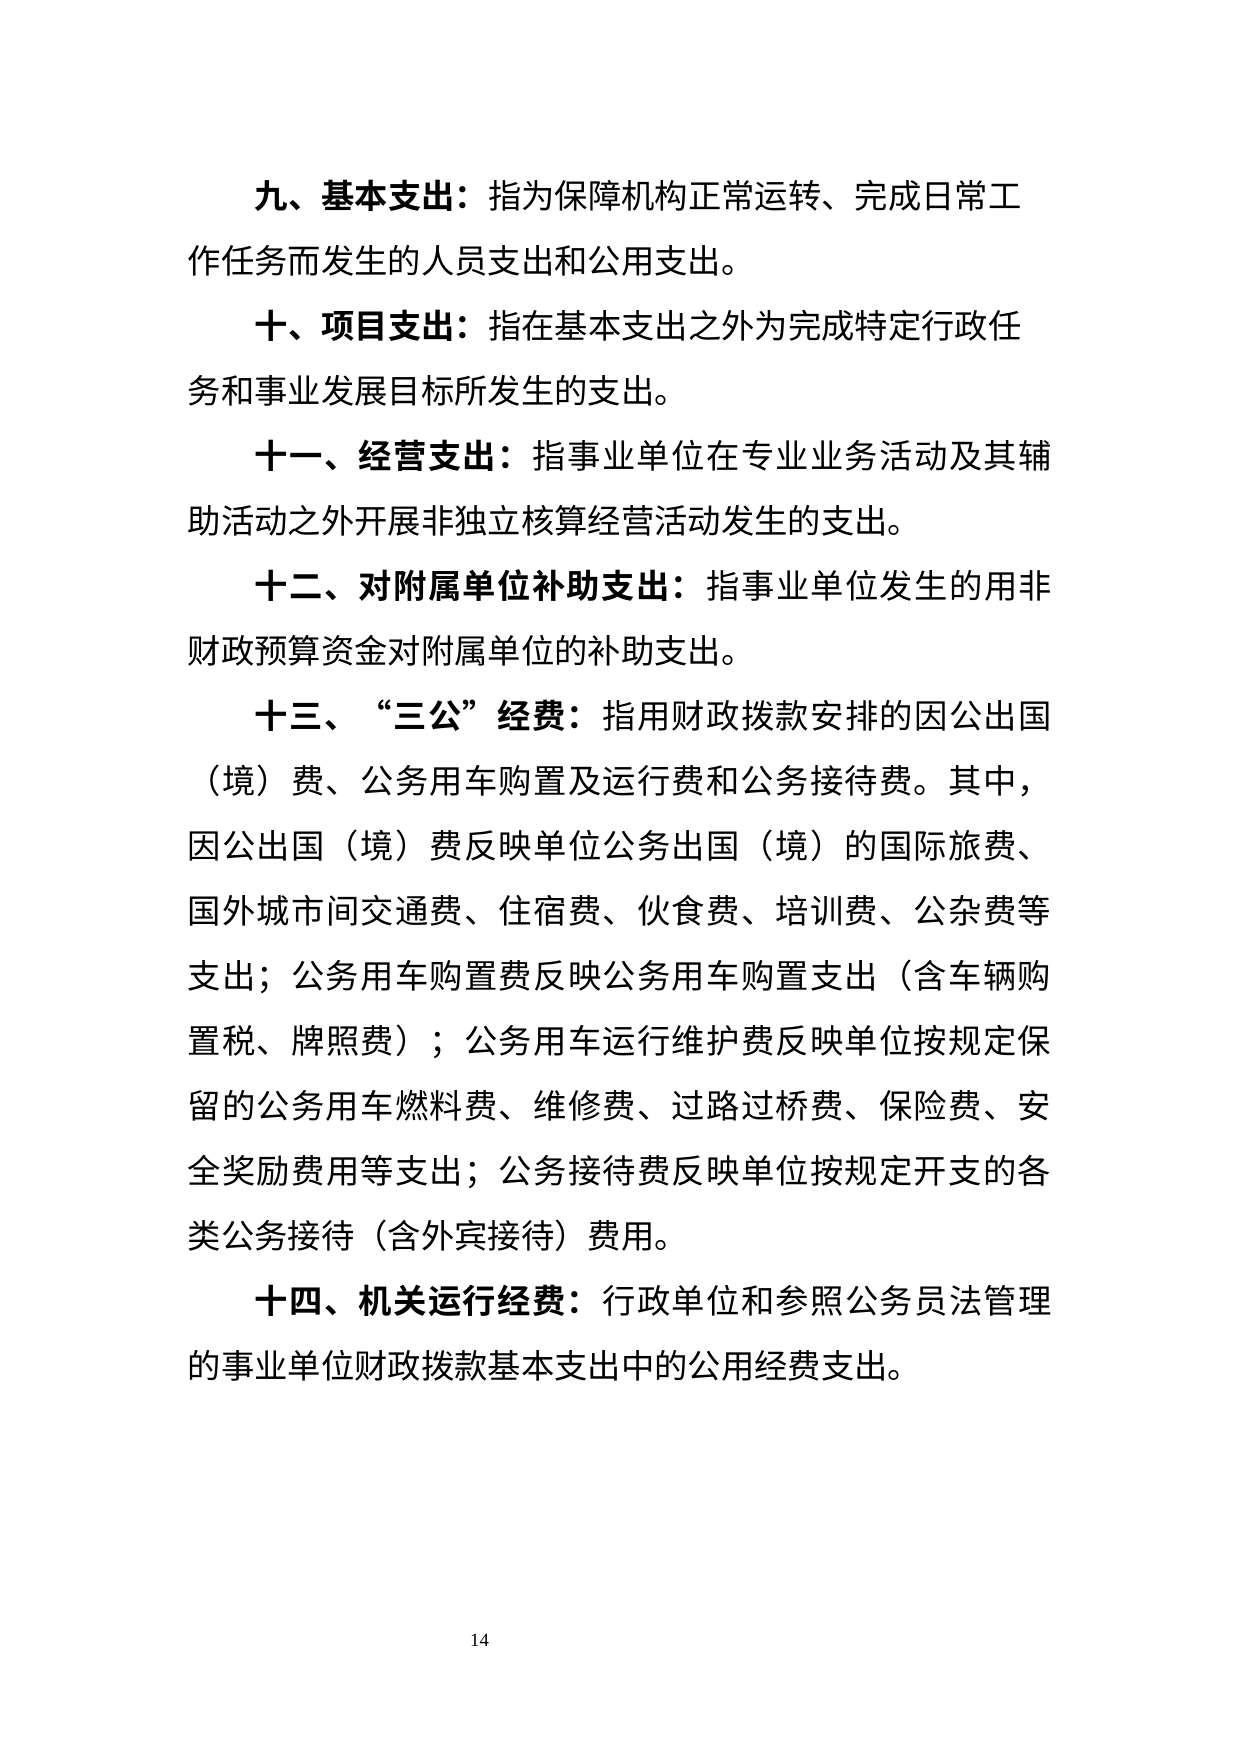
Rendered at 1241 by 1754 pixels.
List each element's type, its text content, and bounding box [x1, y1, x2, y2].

text 十、项目支出：指在基本支出之外为完成特定行政任务和事业发展目标所发生的支出。 [187, 292, 1053, 422]
text 十一、经营支出：指事业单位在专业业务活动及其辅助活动之外开展非独立核算经营活动发生的支出。 [187, 422, 1053, 552]
text 九、基本支出：指为保障机构正常运转、完成日常工作任务而发生的人员支出和公用支出。 [187, 162, 1053, 292]
text 十三、“三公”经费：指用财政拨款安排的因公出国（境）费、公务用车购置及运行费和公务接待费。其中，因公出国（境）费反映单位公务出国（境）的国际旅费、国外城市间交通费、住宿费、伙食费、培训费、公杂费等支出；公务用车购置费反映公务用车购置支出（含车辆购置税、牌照费）；公务用车运行维护费反映单位按规定保留的公务用车燃料费、维修费、过路过桥费、保险费、安全奖励费用等支出；公务接待费反映单位按规定开支的各类公务接待（含外宾接待）费用。 [187, 682, 1053, 1267]
text 十四、机关运行经费：行政单位和参照公务员法管理的事业单位财政拨款基本支出中的公用经费支出。 [187, 1267, 1053, 1397]
text 十二、对附属单位补助支出：指事业单位发生的用非财政预算资金对附属单位的补助支出。 [187, 552, 1053, 682]
